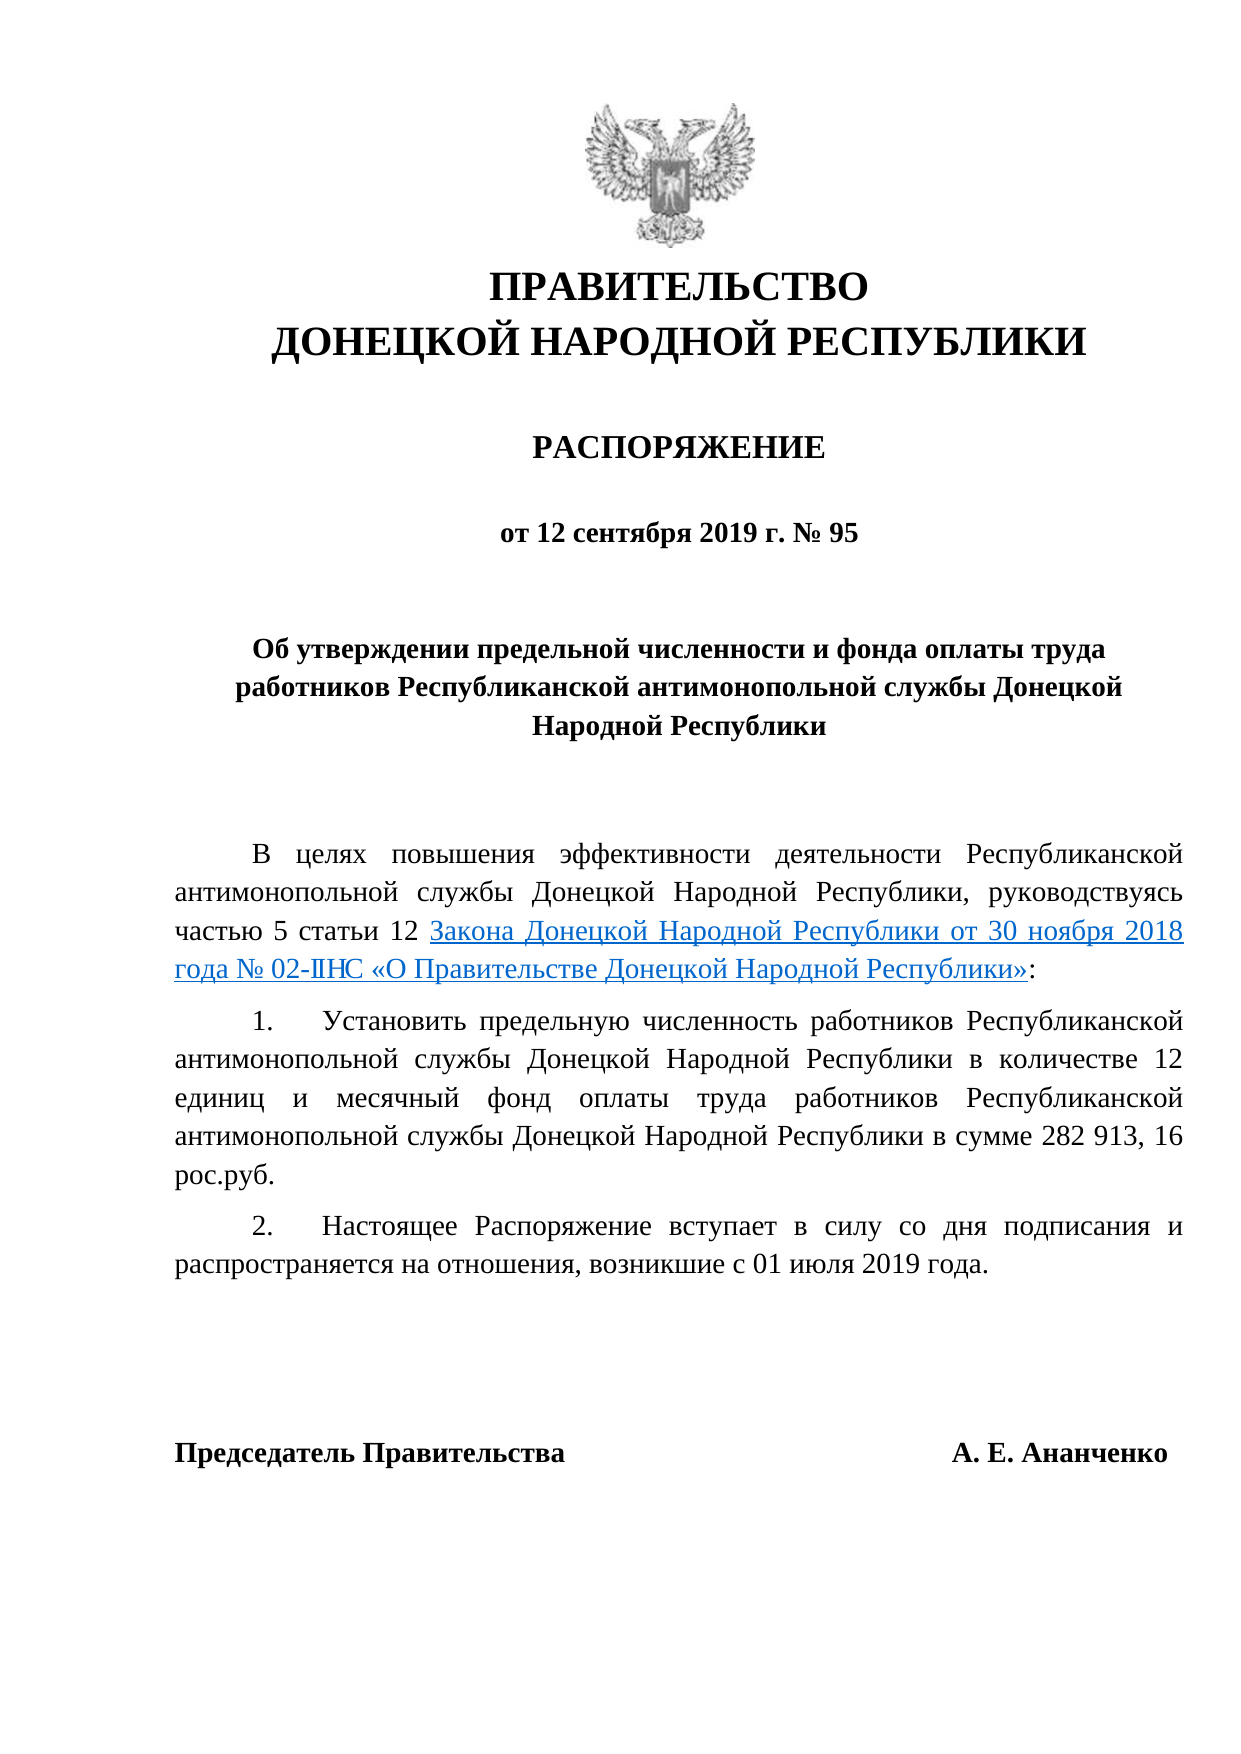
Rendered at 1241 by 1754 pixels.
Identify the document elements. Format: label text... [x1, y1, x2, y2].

text Народной Республики [174, 708, 1184, 741]
text Председатель Правительства А. Е. Ананченко [174, 1439, 1184, 1468]
text от 12 сентября 2019 г. № 95 [174, 515, 1184, 549]
text ДОНЕЦКОЙ НАРОДНОЙ РЕСПУБЛИКИ [174, 317, 1184, 365]
list Установить предельную численность работников Республиканской антимонопольной службы Донецкой Народной Республики в количестве 12 единиц и месячный фонд оплаты труда работников Республиканской антимонопольной службы Донецкой Народной Республики в сумме 282 913, 16 рос.руб. [174, 1003, 1184, 1190]
list Настоящее Распоряжение вступает в силу со дня подписания и распространяется на отношения, возникшие с 01 июля 2019 года. [174, 1208, 1184, 1280]
text Об утверждении предельной численности и фонда оплаты труда работников Республиканской антимонопольной службы Донецкой [174, 631, 1184, 703]
text В целях повышения эффективности деятельности Республиканской антимонопольной службы Донецкой Народной Республики, руководствуясь частью 5 статьи 12 Закона Донецкой Народной Республики от 30 ноября 2018 года № 02-IIНС «О Правительстве Донецкой Народной Республики»: [174, 836, 1184, 985]
text РАСПОРЯЖЕНИЕ [174, 427, 1184, 465]
text ПРАВИТЕЛЬСТВО [174, 262, 1184, 309]
picture [585, 103, 755, 248]
